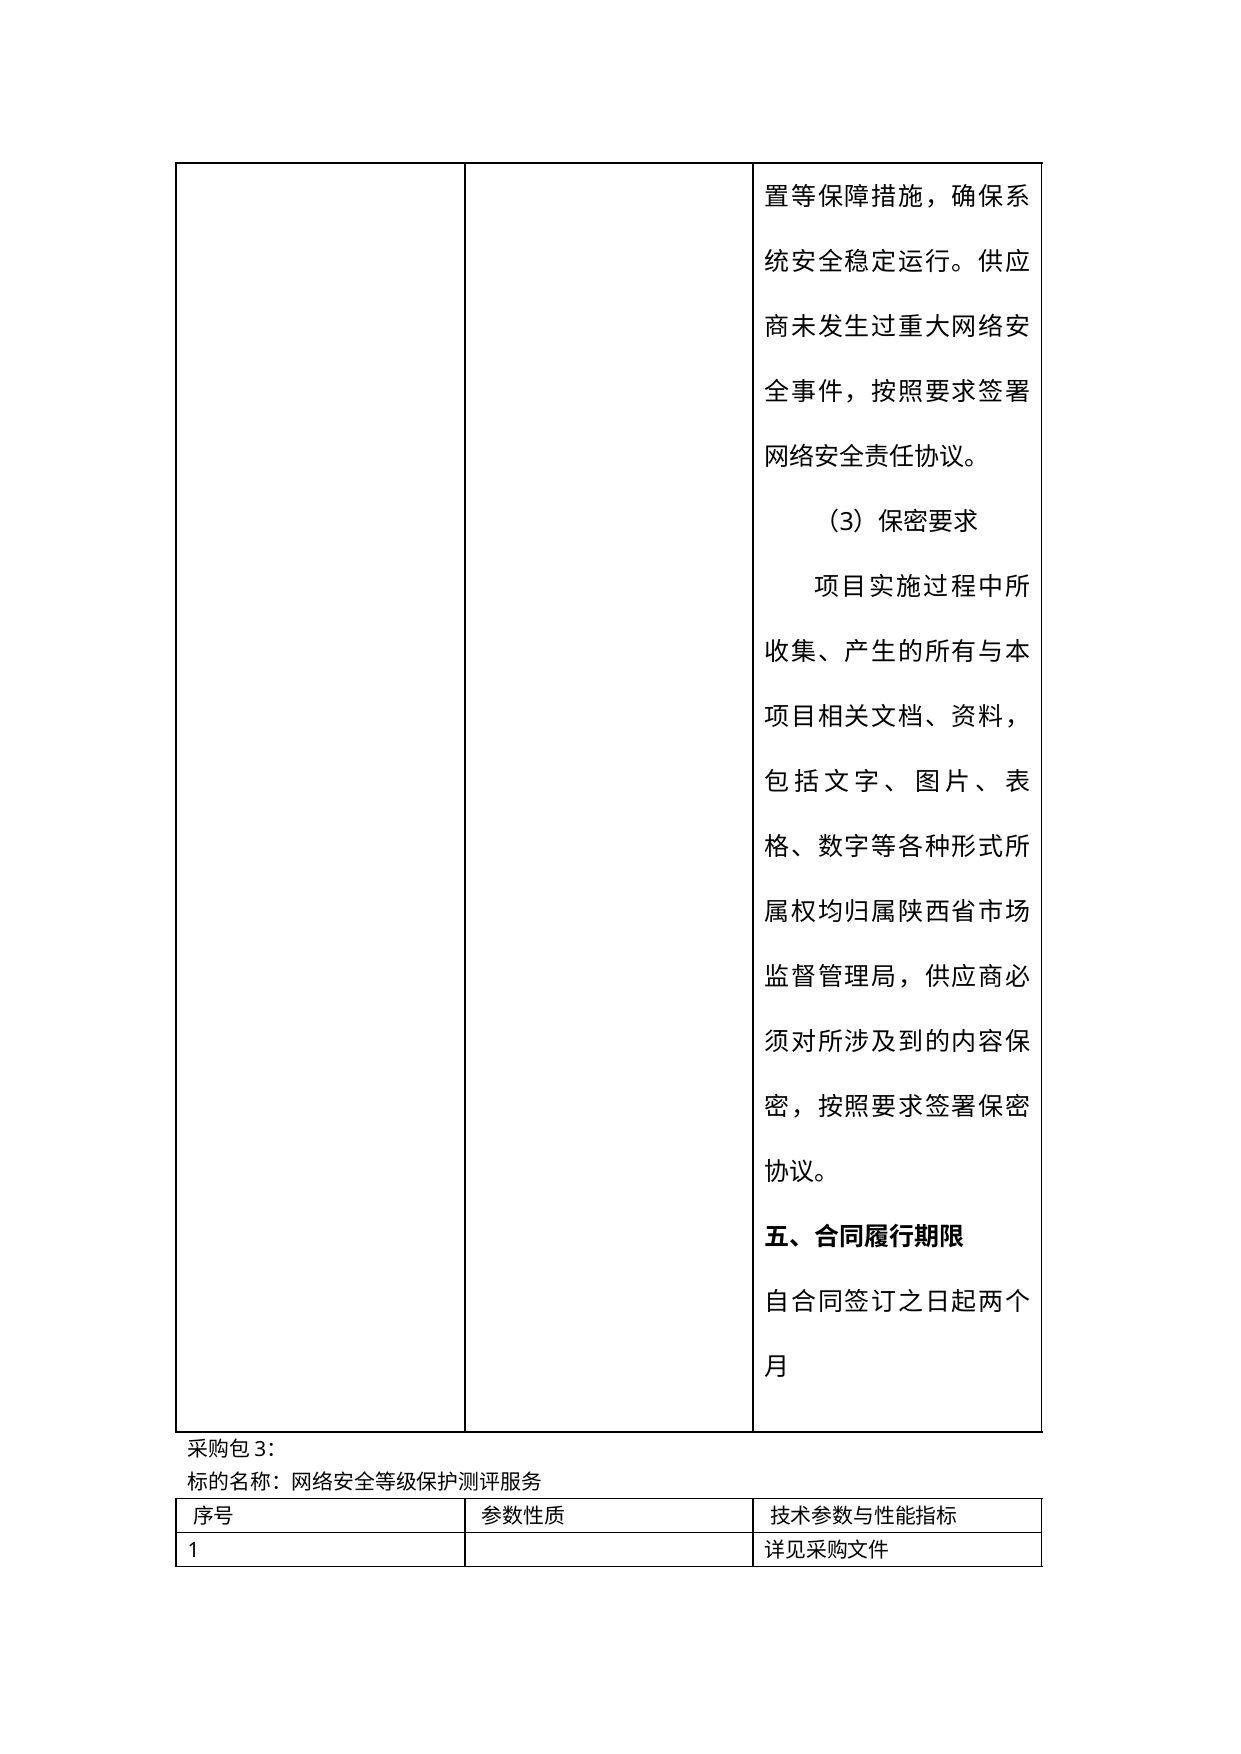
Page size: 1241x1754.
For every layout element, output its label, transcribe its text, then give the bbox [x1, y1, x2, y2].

text 标的名称：网络安全等级保护测评服务 [187, 1465, 1053, 1498]
table_header 序号 [177, 1499, 464, 1532]
table_cell 1 [177, 164, 464, 1431]
table_header 参数性质 [466, 1499, 752, 1532]
table_cell 1 [177, 1533, 464, 1566]
table_cell [466, 1533, 752, 1566]
table_header 技术参数与性能指标 [754, 1499, 1041, 1532]
table_cell [466, 164, 752, 1431]
text 采购包3： [187, 1433, 1053, 1465]
table_cell 详见采购文件 [754, 1533, 1041, 1566]
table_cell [754, 164, 1041, 1431]
